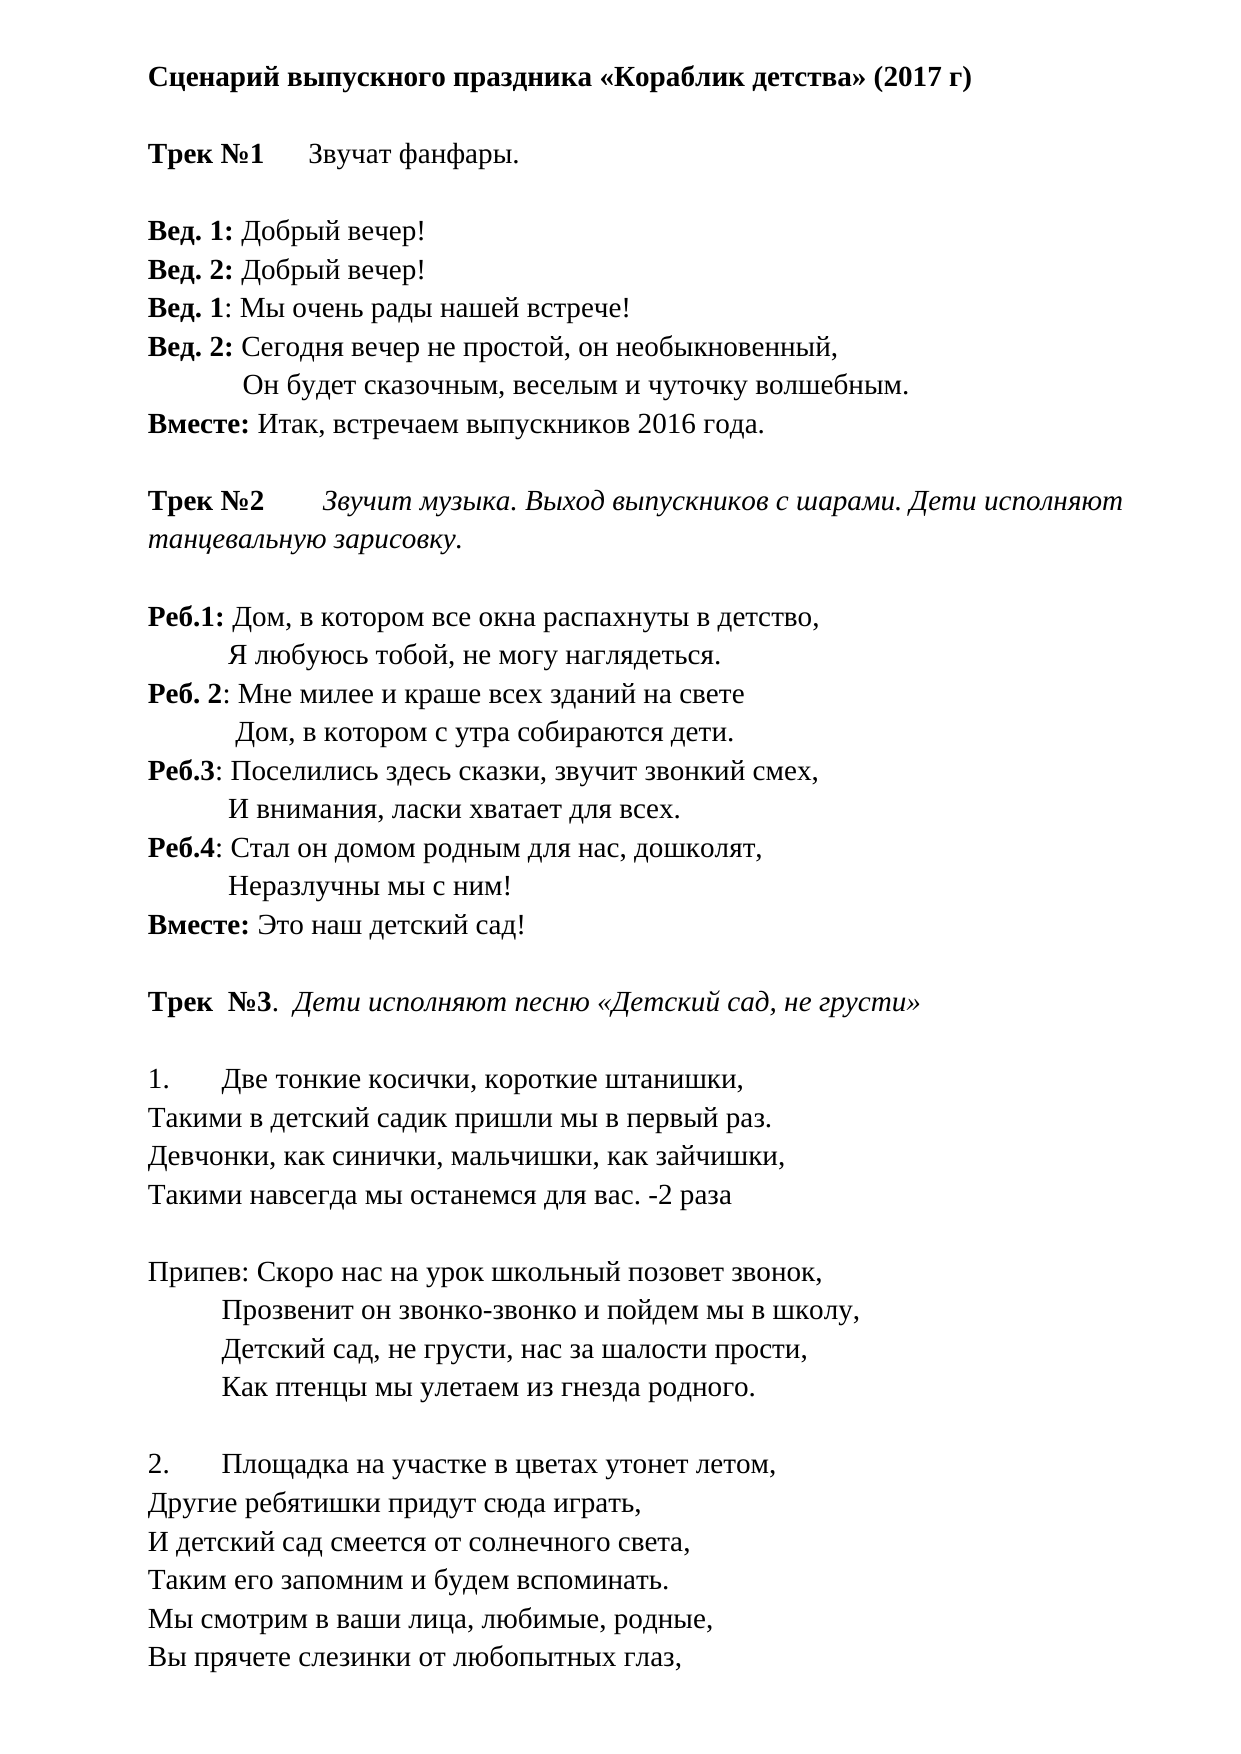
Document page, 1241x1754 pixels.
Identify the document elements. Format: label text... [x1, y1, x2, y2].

text Мы смотрим в ваши лица, любимые, родные, [148, 1601, 1181, 1634]
text Другие ребятишки придут сюда играть, [148, 1485, 1181, 1519]
text Неразлучны мы с ним! [148, 868, 1181, 902]
text Трек №1 Звучат фанфары. [148, 136, 1181, 170]
text И детский сад смеется от солнечного света, [148, 1524, 1181, 1557]
text Припев: Скоро нас на урок школьный позовет звонок, [148, 1254, 1181, 1287]
text 1. Две тонкие косички, короткие штанишки, [148, 1061, 1181, 1095]
text Трек №3. Дети исполняют песню «Детский сад, не грусти» [148, 984, 1181, 1018]
text Дом, в котором с утра собираются дети. [148, 714, 1181, 748]
text Детский сад, не грусти, нас за шалости прости, [148, 1331, 1181, 1364]
text Вед. 1: Добрый вечер! [148, 213, 1181, 247]
text Прозвенит он звонко-звонко и пойдем мы в школу, [148, 1292, 1181, 1326]
text Таким его запомним и будем вспоминать. [148, 1562, 1181, 1596]
text 2. Площадка на участке в цветах утонет летом, [148, 1447, 1181, 1480]
text Трек №2 Звучит музыка. Выход выпускников с шарами. Дети исполняют танцевальную зарисовку. [148, 483, 1181, 555]
text Сценарий выпускного праздника «Кораблик детства» (2017 г) [148, 59, 1181, 93]
text Вы прячете слезинки от любопытных глаз, [148, 1639, 1181, 1673]
text Реб.1: Дом, в котором все окна распахнуты в детство, [148, 599, 1181, 632]
text Я любуюсь тобой, не могу наглядеться. [148, 637, 1181, 671]
text Вед. 1: Мы очень рады нашей встрече! [148, 290, 1181, 324]
text Вместе: Это наш детский сад! [148, 907, 1181, 941]
text Такими в детский садик пришли мы в первый раз. [148, 1100, 1181, 1133]
text Как птенцы мы улетаем из гнезда родного. [148, 1369, 1181, 1403]
text Он будет сказочным, веселым и чуточку волшебным. [148, 367, 1181, 401]
text Реб.4: Стал он домом родным для нас, дошколят, [148, 830, 1181, 863]
text Девчонки, как синички, мальчишки, как зайчишки, [148, 1138, 1181, 1172]
text Вед. 2: Сегодня вечер не простой, он необыкновенный, [148, 329, 1181, 362]
text Реб. 2: Мне милее и краше всех зданий на свете [148, 676, 1181, 709]
text Вместе: Итак, встречаем выпускников 2016 года. [148, 406, 1181, 439]
text Вед. 2: Добрый вечер! [148, 252, 1181, 285]
text И внимания, ласки хватает для всех. [148, 791, 1181, 825]
text Такими навсегда мы останемся для вас. -2 раза [148, 1177, 1181, 1210]
text Реб.3: Поселились здесь сказки, звучит звонкий смех, [148, 753, 1181, 786]
